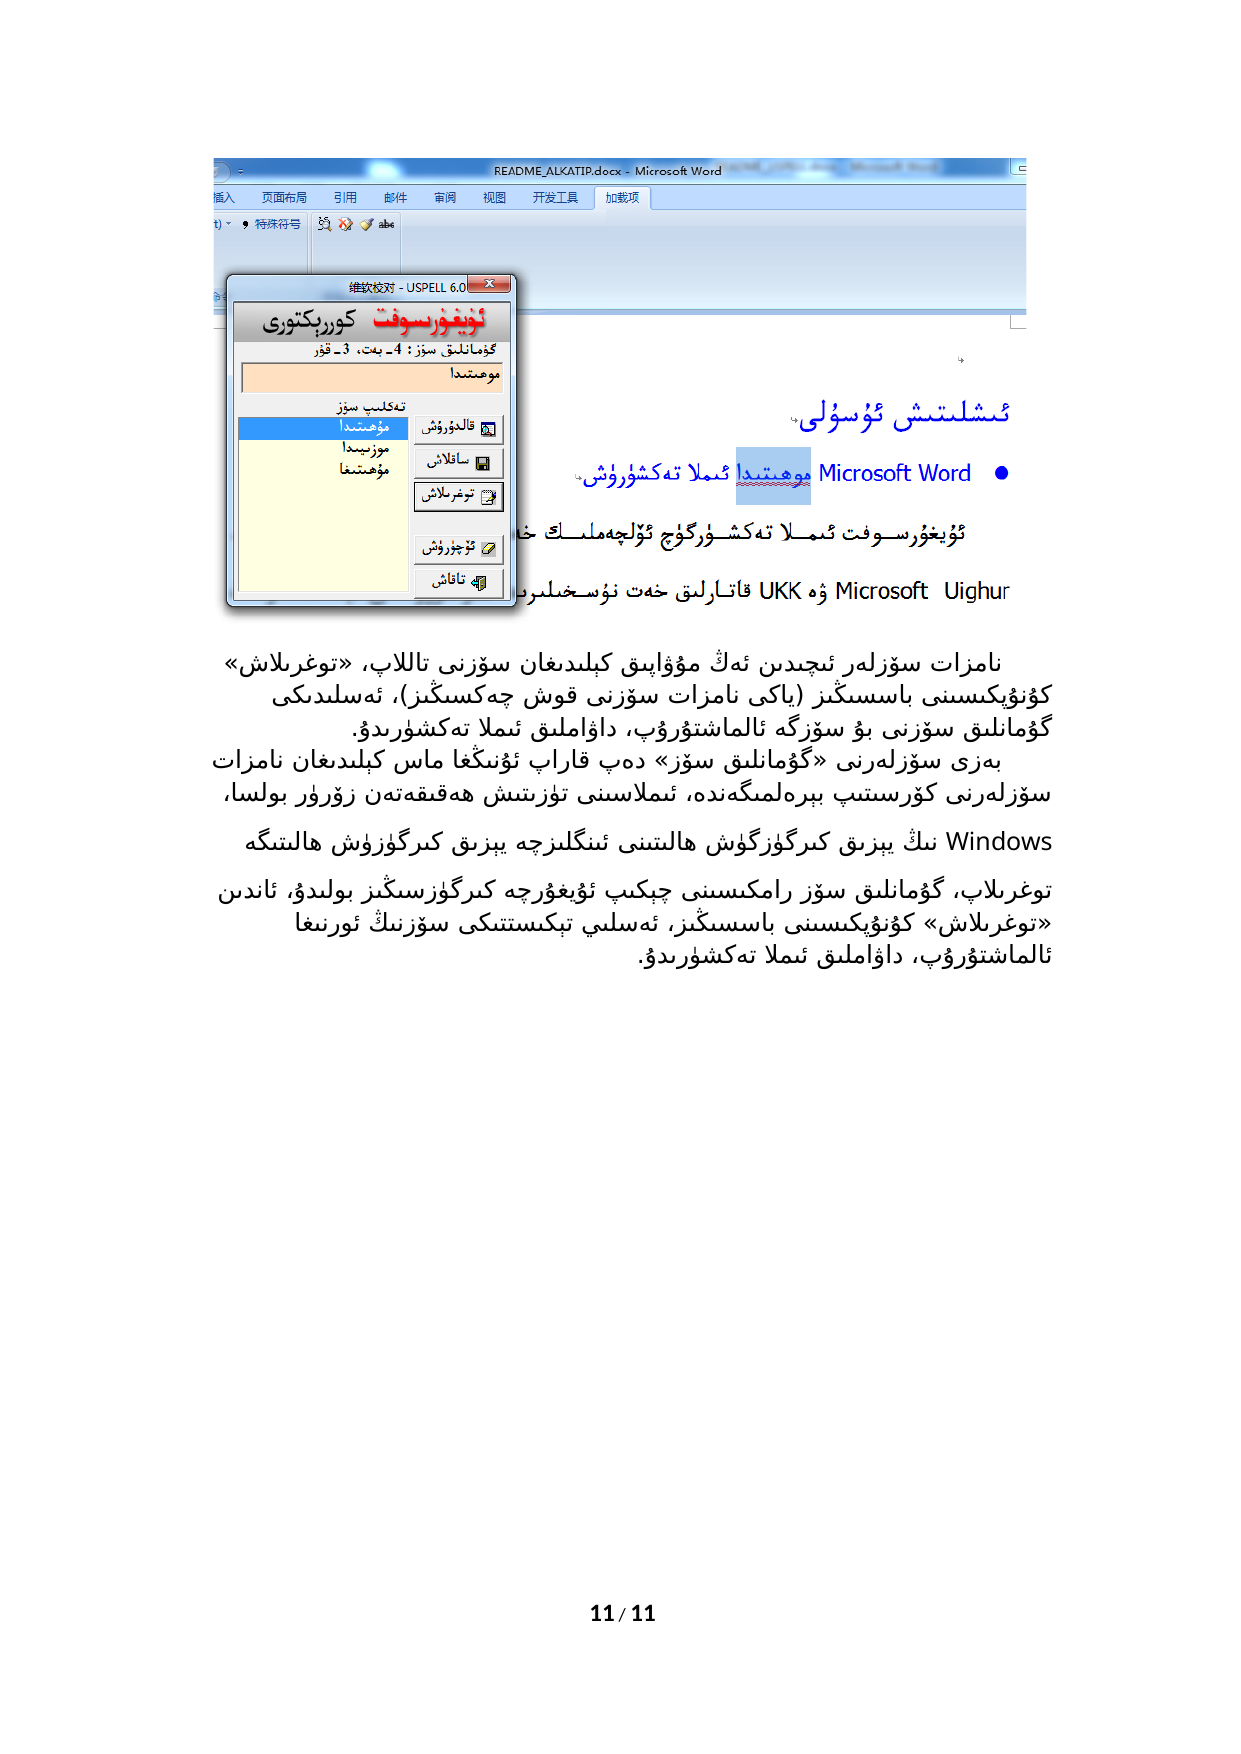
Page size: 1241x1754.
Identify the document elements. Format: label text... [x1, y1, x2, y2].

picture [213, 158, 1027, 632]
text بەزى سۆزلەرنى «گۇمانلىق سۆز» دەپ قاراپ ئۇنىڭغا ماس كېلىدىغان نامزات سۆزلەرنى كۆرسىتىپ بېرەلمىگەندە، ئىملاسىنى تۈزىتىش ھەقىقەتەن زۆرۈر بولسا، Windows نىڭ يېزىق كىرگۈزگۈش ھالىتىنى ئىنگلىزچە يېزىق كىرگۈزۈش ھالىتىگە توغرىلاپ، گۇمانلىق سۆز رامكىسىنى چېكىپ ئۇيغۇرچە كىرگۈزسىڭىز بولىدۇ، ئاندىن «توغرىلاش» كۇنۇپكىسىنى باسسىڭىز، ئەسلىي تېكىستتىكى سۆزنىڭ ئورنىغا ئالماشتۇرۇپ، داۋاملىق ئىملا تەكشۈرىدۇ. [187, 743, 1053, 971]
text نامزات سۆزلەر ئىچىدىن ئەڭ مۇۋاپىق كېلىدىغان سۆزنى تاللاپ، «توغرىلاش» كۇنۇپكىسىنى باسسىڭىز (ياكى نامزات سۆزنى قوش چەكسىڭىز)، ئەسلىدىكى گۇمانلىق سۆزنى بۇ سۆزگە ئالماشتۇرۇپ، داۋاملىق ئىملا تەكشۈرىدۇ. [187, 646, 1053, 743]
